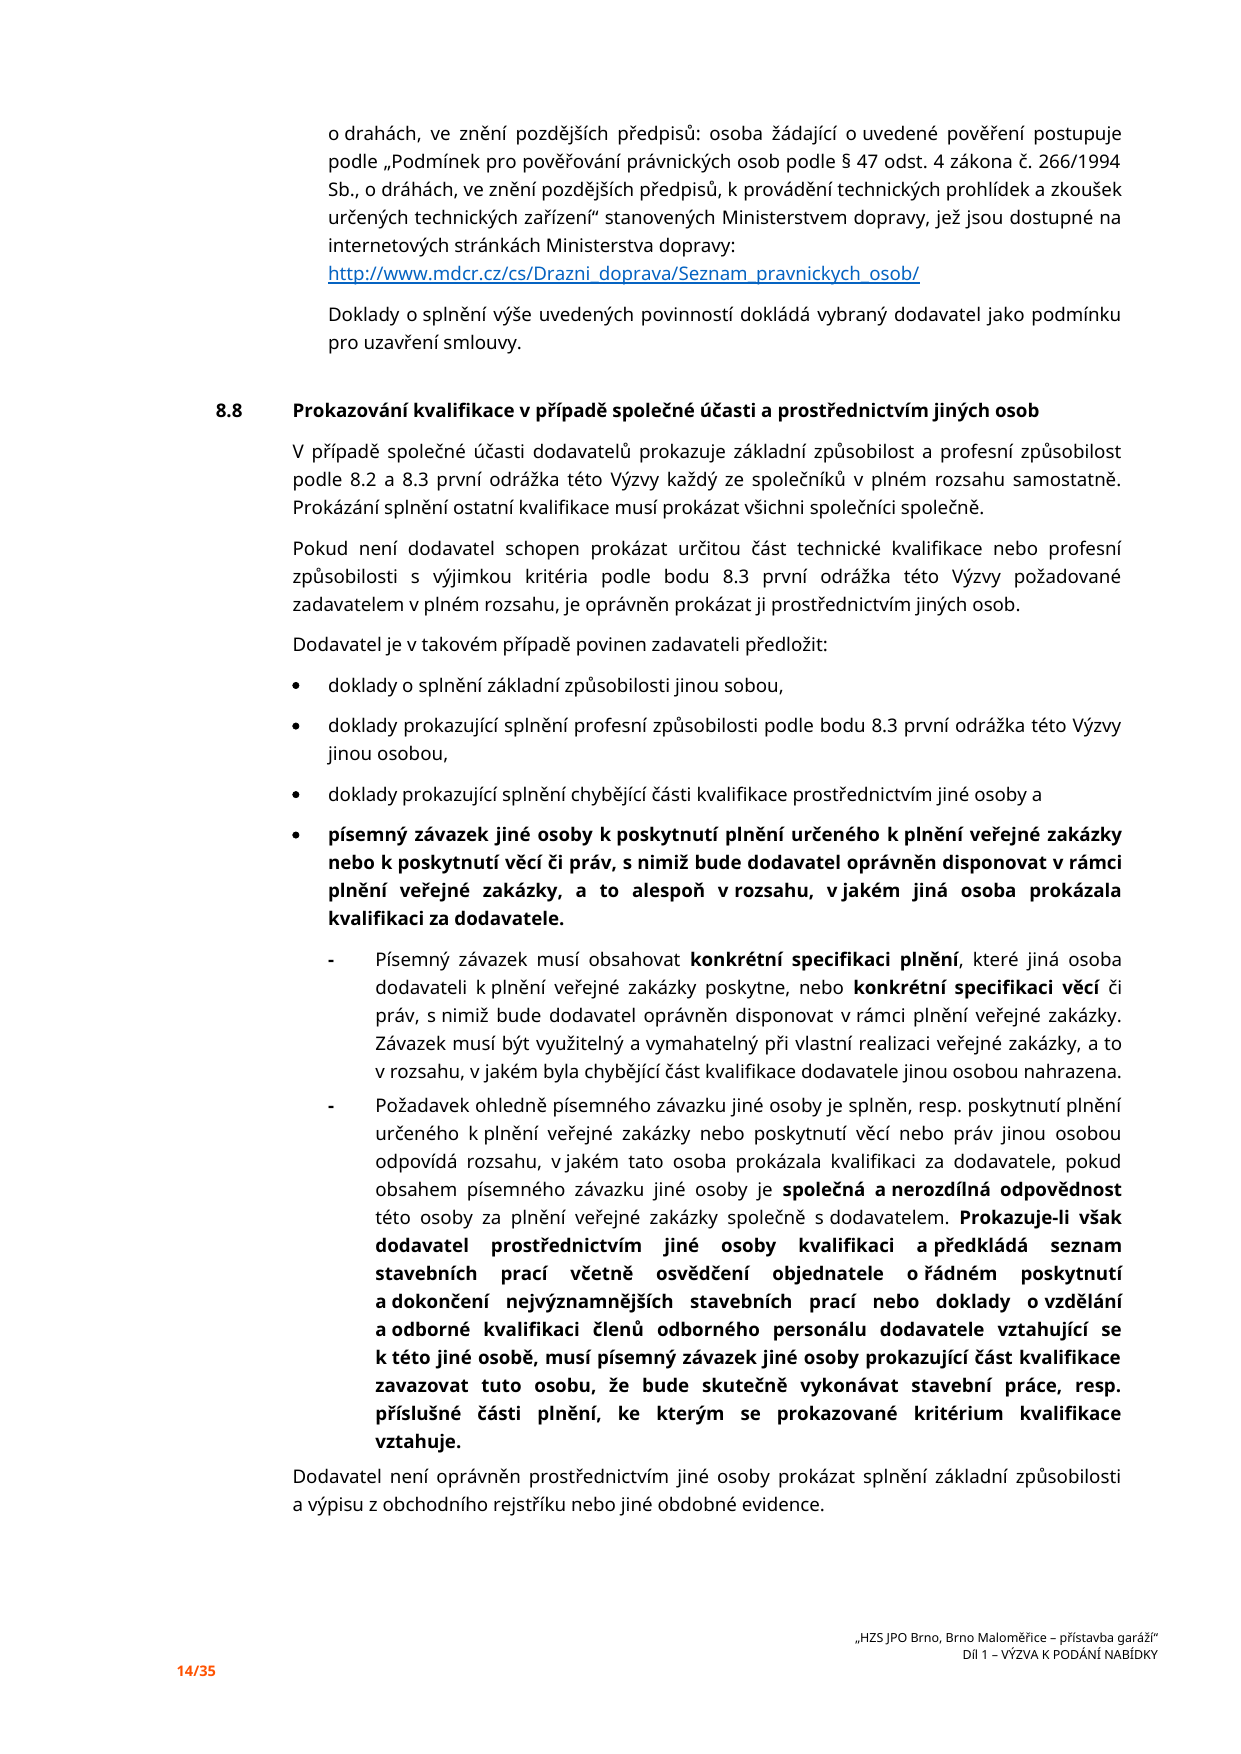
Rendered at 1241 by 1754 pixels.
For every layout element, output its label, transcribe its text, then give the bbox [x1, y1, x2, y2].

text doklady prokazující splnění profesní způsobilosti podle bodu 8.3 první odrážka této Výzvy jinou osobou, [292, 712, 1122, 766]
text Prokazování kvalifikace v případě společné účasti a prostřednictvím jiných osob [216, 398, 1122, 423]
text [292, 121, 1122, 258]
text Dodavatel není oprávněn prostřednictvím jiné osoby prokázat splnění základní způsobilosti a výpisu z obchodního rejstříku nebo jiné obdobné evidence. [292, 1463, 1122, 1517]
text Dodavatel je v takovém případě povinen zadavateli předložit: [292, 631, 1122, 657]
text doklady prokazující splnění chybějící části kvalifikace prostřednictvím jiné osoby a [292, 781, 1122, 807]
text Doklady o splnění výše uvedených povinností dokládá vybraný dodavatel jako podmínku pro uzavření smlouvy. [328, 301, 1122, 355]
text Požadavek ohledně písemného závazku jiné osoby je splněn, resp. poskytnutí plnění určeného k plnění veřejné zakázky nebo poskytnutí věcí nebo práv jinou osobou odpovídá rozsahu, v jakém tato osoba prokázala kvalifikaci za dodavatele, pokud obsahem písemného závazku jiné osoby je společná a nerozdílná odpovědnost této osoby za plnění veřejné zakázky společně s dodavatelem. Prokazuje-li však dodavatel prostřednictvím jiné osoby kvalifikaci a předkládá seznam stavebních prací včetně osvědčení objednatele o řádném poskytnutí a dokončení nejvýznamnějších stavebních prací nebo doklady o vzdělání a odborné kvalifikaci členů odborného personálu dodavatele vztahující se k této jiné osobě, musí písemný závazek jiné osoby prokazující část kvalifikace zavazovat tuto osobu, že bude skutečně vykonávat stavební práce, resp. příslušné části plnění, ke kterým se prokazované kritérium kvalifikace vztahuje. [328, 1092, 1122, 1454]
text písemný závazek jiné osoby k poskytnutí plnění určeného k plnění veřejné zakázky nebo k poskytnutí věcí či práv, s nimiž bude dodavatel oprávněn disponovat v rámci plnění veřejné zakázky, a to alespoň v rozsahu, v jakém jiná osoba prokázala kvalifikaci za dodavatele. [292, 822, 1122, 931]
text Písemný závazek musí obsahovat konkrétní specifikaci plnění, které jiná osoba dodavateli k plnění veřejné zakázky poskytne, nebo konkrétní specifikaci věcí či práv, s nimiž bude dodavatel oprávněn disponovat v rámci plnění veřejné zakázky. Závazek musí být využitelný a vymahatelný při vlastní realizaci veřejné zakázky, a to v rozsahu, v jakém byla chybějící část kvalifikace dodavatele jinou osobou nahrazena. [328, 946, 1122, 1084]
text doklady o splnění základní způsobilosti jinou sobou, [292, 672, 1122, 697]
text Pokud není dodavatel schopen prokázat určitou část technické kvalifikace nebo profesní způsobilosti s výjimkou kritéria podle bodu 8.3 první odrážka této Výzvy požadované zadavatelem v plném rozsahu, je oprávněn prokázat ji prostřednictvím jiných osob. [292, 535, 1122, 616]
text V případě společné účasti dodavatelů prokazuje základní způsobilost a profesní způsobilost podle 8.2 a 8.3 první odrážka této Výzvy každý ze společníků v plném rozsahu samostatně. Prokázání splnění ostatní kvalifikace musí prokázat všichni společníci společně. [292, 438, 1122, 520]
text http://www.mdcr.cz/cs/Drazni_doprava/Seznam_pravnickych_osob/ [328, 261, 1122, 286]
